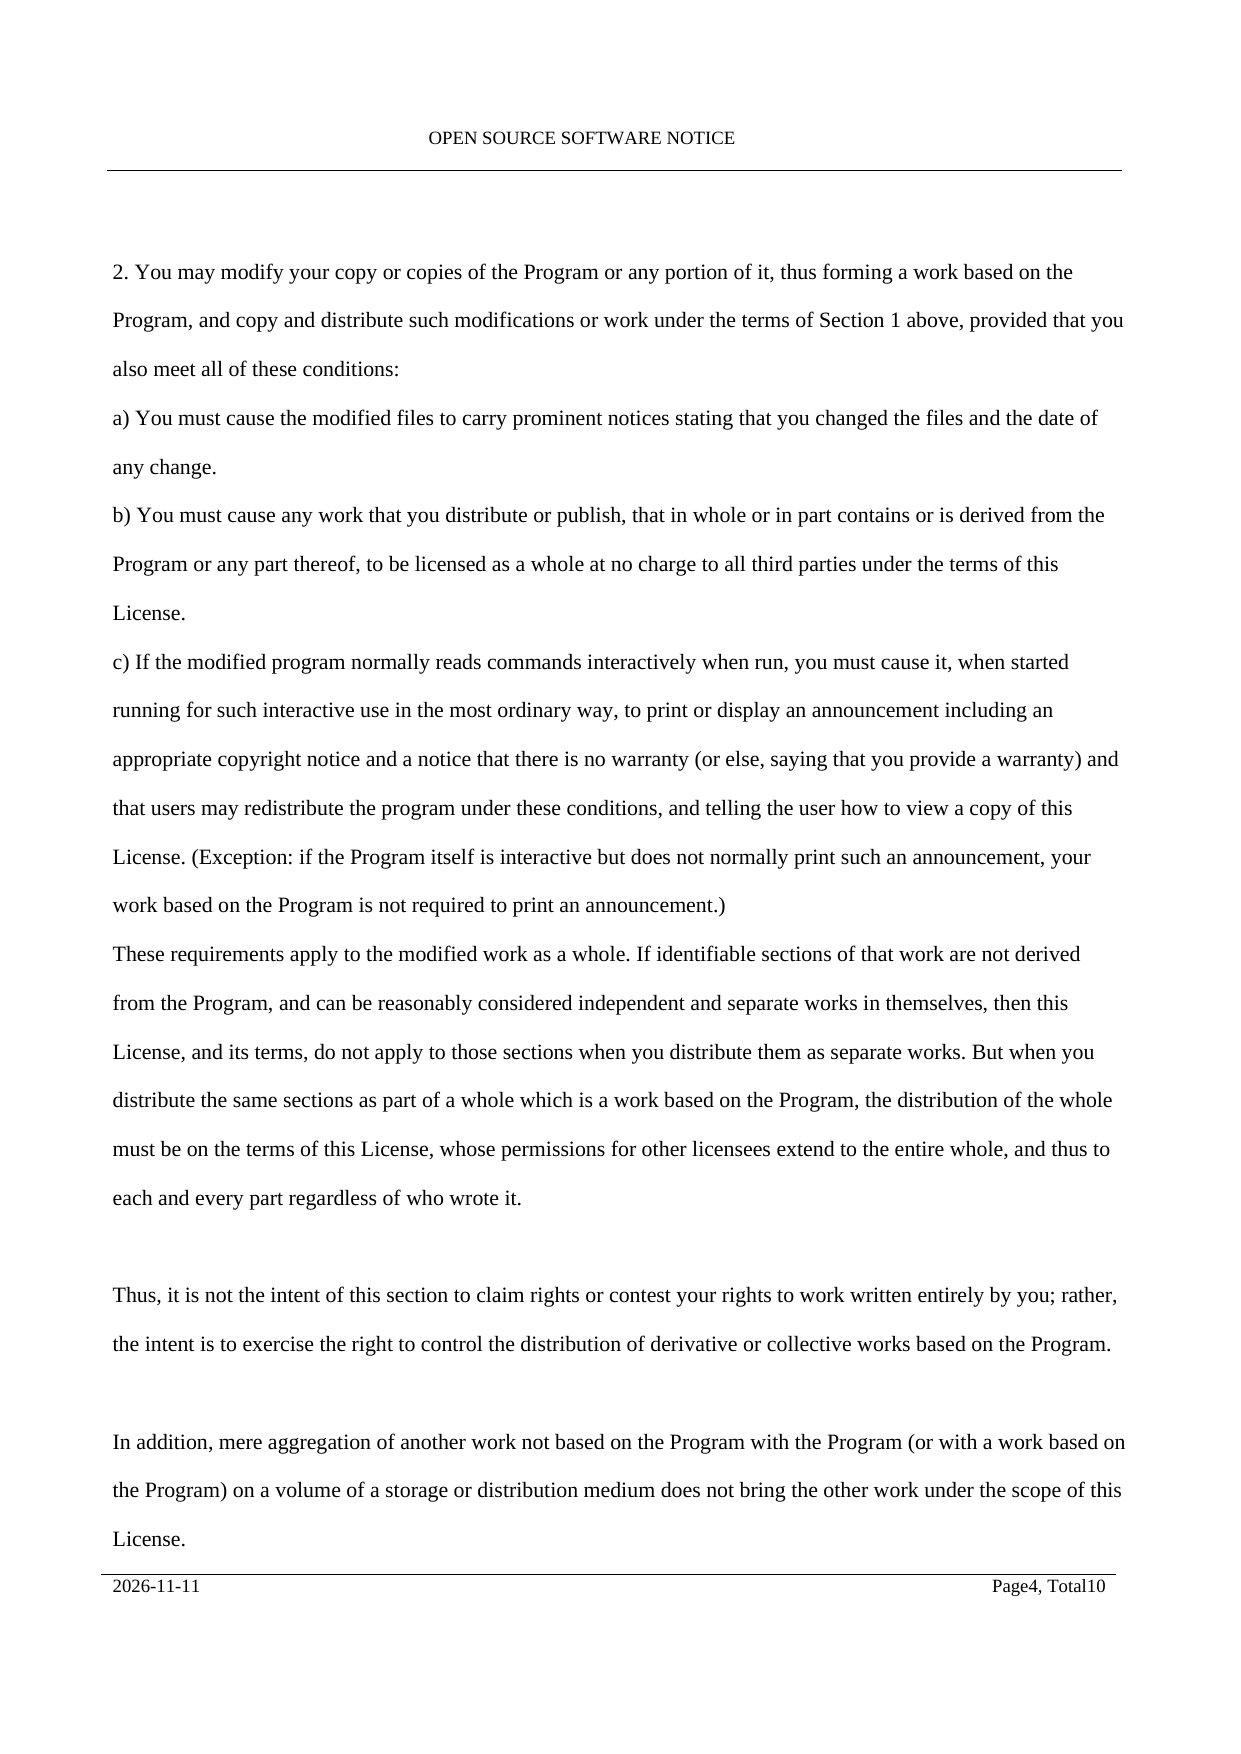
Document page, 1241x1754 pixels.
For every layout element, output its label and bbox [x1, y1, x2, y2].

text [112, 206, 1128, 1555]
